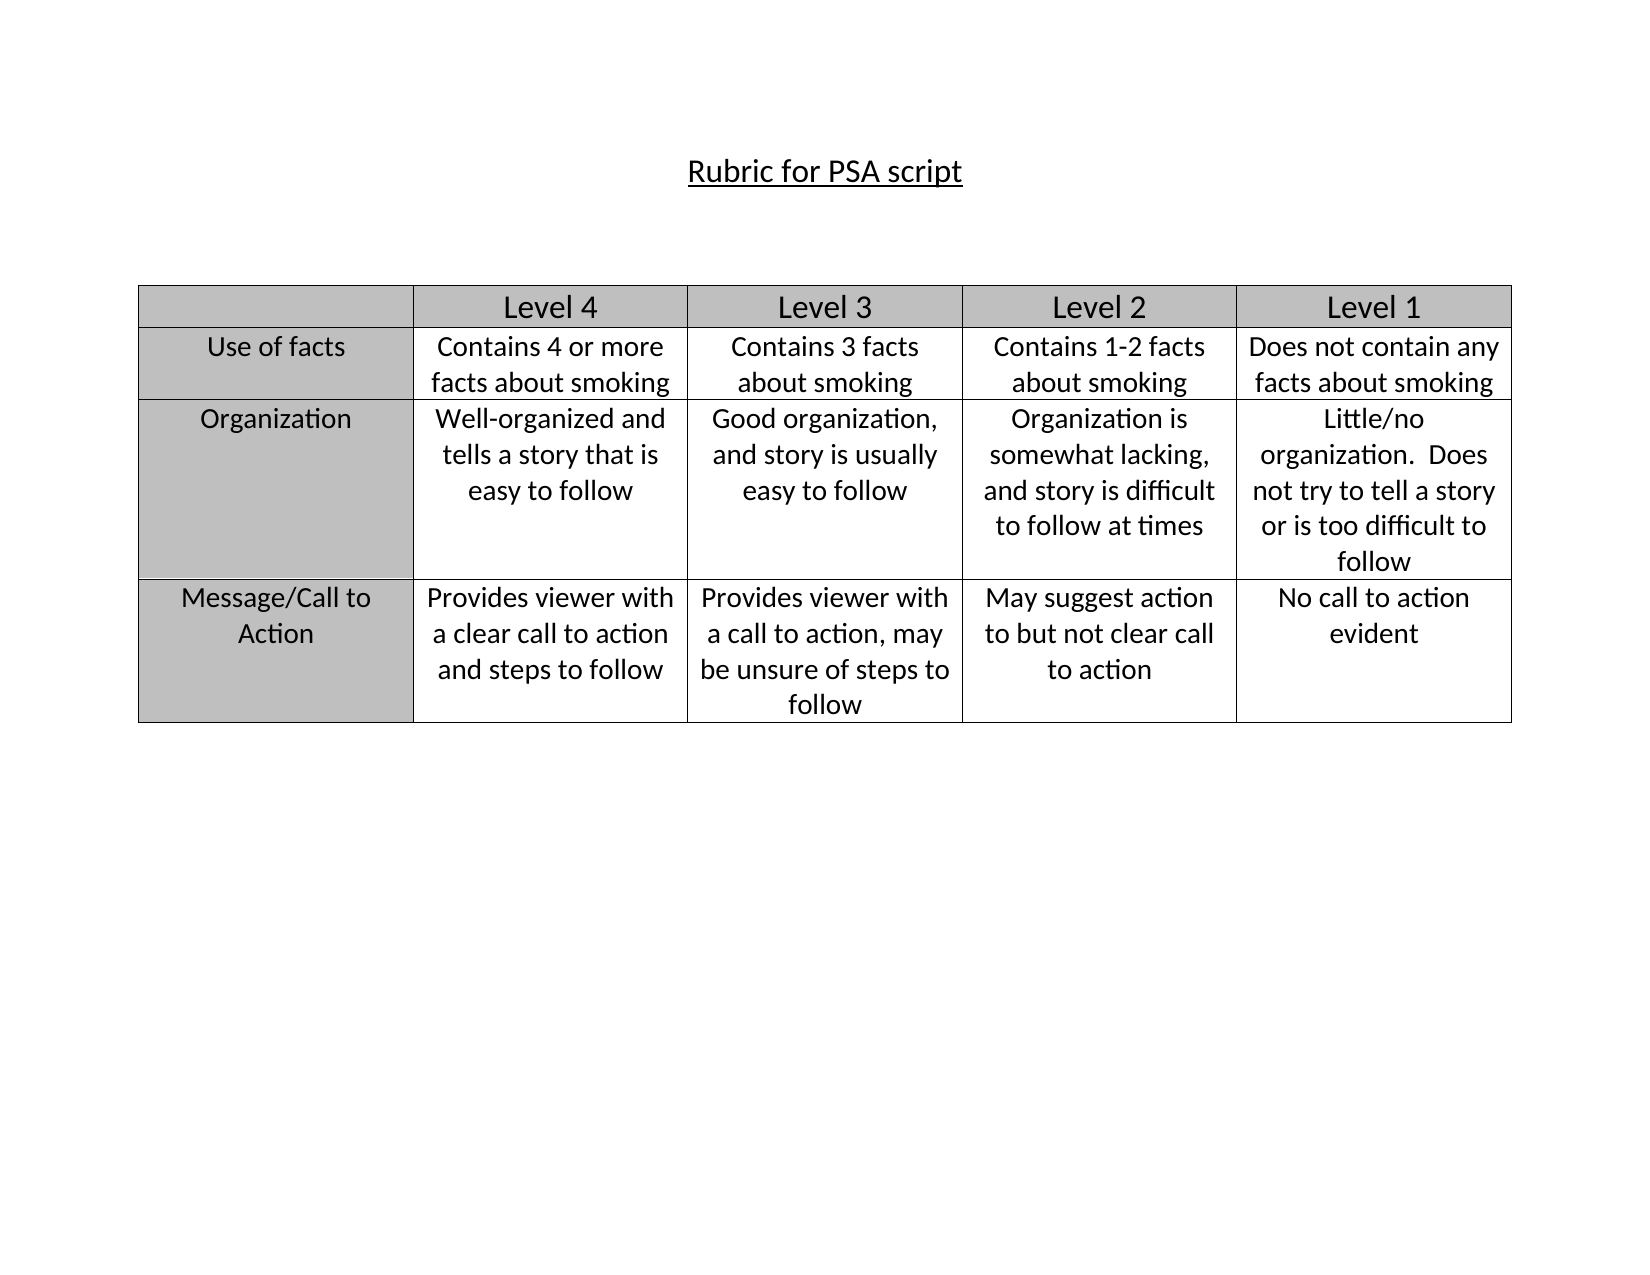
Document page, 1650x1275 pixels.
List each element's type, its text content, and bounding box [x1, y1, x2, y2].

table_header Level 4 [414, 286, 687, 327]
table_header Level 2 [963, 286, 1236, 327]
table_cell Provides viewer with a call to action, may be unsure of steps to follow [688, 580, 962, 722]
table_cell Use of facts [139, 328, 413, 399]
table_header Level 1 [1237, 286, 1511, 327]
table_header [139, 286, 413, 327]
table_cell Contains 4 or more facts about smoking [414, 328, 687, 399]
table_cell Little/no organization. Does not try to tell a story or is too difficult to follow [1237, 400, 1511, 578]
table_cell Contains 1-2 facts about smoking [963, 328, 1236, 399]
text Rubric for PSA script [150, 150, 1500, 191]
table_cell Message/Call to Action [139, 580, 413, 722]
table_cell Contains 3 facts about smoking [688, 328, 962, 399]
table_header Level 3 [688, 286, 962, 327]
table_cell May suggest action to but not clear call to action [963, 580, 1236, 722]
table_cell No call to action evident [1237, 580, 1511, 722]
table_cell Does not contain any facts about smoking [1237, 328, 1511, 399]
table_cell Well-organized and tells a story that is easy to follow [414, 400, 687, 578]
table_cell Provides viewer with a clear call to action and steps to follow [414, 580, 687, 722]
table_cell Organization [139, 400, 413, 578]
table_cell Organization is somewhat lacking, and story is difficult to follow at times [963, 400, 1236, 578]
table_cell Good organization, and story is usually easy to follow [688, 400, 962, 578]
